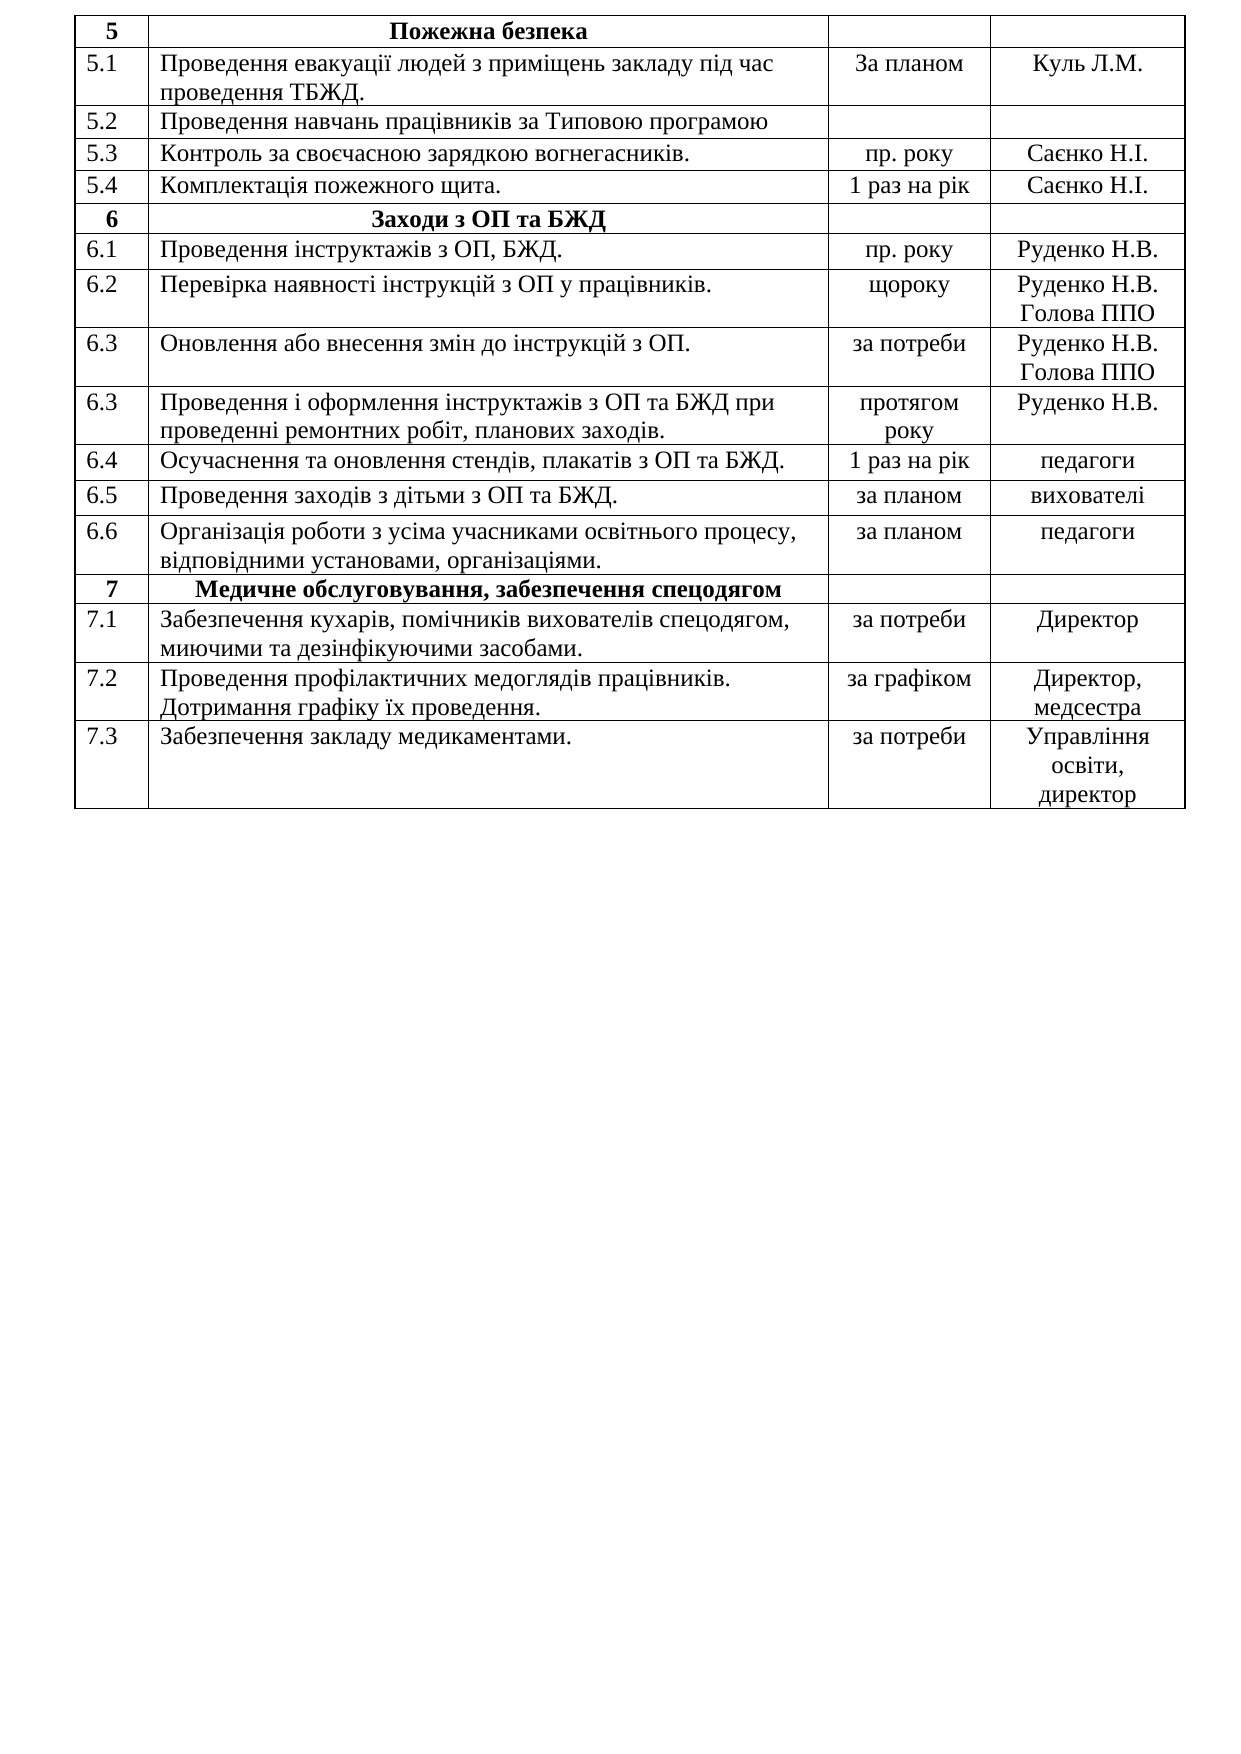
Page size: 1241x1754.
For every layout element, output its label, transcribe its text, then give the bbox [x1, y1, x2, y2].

table_cell 5.1 [76, 48, 148, 105]
table_cell Забезпечення закладу медикаментами. [149, 721, 828, 808]
table_cell 5.3 [76, 139, 148, 169]
table_cell Руденко Н.В. Голова ППО [991, 270, 1184, 327]
table_cell 6.3 [76, 328, 148, 386]
table_cell Перевірка наявності інструкцій з ОП у працівників. [149, 270, 828, 327]
table_cell Проведення навчань працівників за Типовою програмою [149, 106, 828, 137]
table_cell 7.1 [76, 604, 148, 662]
table_cell за графіком [829, 663, 990, 720]
table_cell Осучаснення та оновлення стендів, плакатів з ОП та БЖД. [149, 445, 828, 479]
table_cell Організація роботи з усіма учасниками освітнього процесу, відповідними установами, організаціями. [149, 516, 828, 573]
table_cell Саєнко Н.І. [991, 171, 1184, 203]
table_cell Проведення інструктажів з ОП, БЖД. [149, 234, 828, 268]
table_cell Саєнко Н.І. [991, 139, 1184, 169]
table_cell 5.2 [76, 106, 148, 137]
table_cell [991, 204, 1184, 233]
table_cell 1 раз на рік [829, 171, 990, 203]
table_cell 6 [76, 204, 148, 233]
table_cell 5.4 [76, 171, 148, 203]
table_cell 6.6 [76, 516, 148, 573]
table_cell протягом року [829, 387, 990, 444]
table_cell за планом [829, 516, 990, 573]
table_cell за потреби [829, 604, 990, 662]
table_cell Контроль за своєчасною зарядкою вогнегасників. [149, 139, 828, 169]
table_cell [829, 575, 990, 603]
table_cell 6.4 [76, 445, 148, 479]
table_cell Проведення заходів з дітьми з ОП та БЖД. [149, 481, 828, 515]
table_cell Директор, медсестра [991, 663, 1184, 720]
table_cell Медичне обслуговування, забезпечення спецодягом [149, 575, 828, 603]
table_cell Руденко Н.В. Голова ППО [991, 328, 1184, 386]
table_cell Оновлення або внесення змін до інструкцій з ОП. [149, 328, 828, 386]
table_cell Проведення евакуації людей з приміщень закладу під час проведення ТБЖД. [149, 48, 828, 105]
table_cell 5 [76, 16, 148, 47]
table_cell 7 [76, 575, 148, 603]
table_cell 7.3 [76, 721, 148, 808]
table_cell пр. року [829, 234, 990, 268]
table_cell Директор [991, 604, 1184, 662]
table_cell щороку [829, 270, 990, 327]
table_cell за потреби [829, 721, 990, 808]
table_cell Заходи з ОП та БЖД [149, 204, 828, 233]
table_cell за планом [829, 481, 990, 515]
table_cell Забезпечення кухарів, помічників вихователів спецодягом, миючими та дезінфікуючими засобами. [149, 604, 828, 662]
table_cell педагоги [991, 445, 1184, 479]
table_cell Проведення і оформлення інструктажів з ОП та БЖД при проведенні ремонтних робіт, планових заходів. [149, 387, 828, 444]
table_cell [991, 106, 1184, 137]
table_cell [829, 106, 990, 137]
table_cell 1 раз на рік [829, 445, 990, 479]
table_cell [829, 204, 990, 233]
table_cell Руденко Н.В. [991, 234, 1184, 268]
table_cell [991, 16, 1184, 47]
table_cell за потреби [829, 328, 990, 386]
table_cell вихователі [991, 481, 1184, 515]
table_cell 6.3 [76, 387, 148, 444]
table_cell 6.5 [76, 481, 148, 515]
table_cell Пожежна безпека [149, 16, 828, 47]
table_cell Комплектація пожежного щита. [149, 171, 828, 203]
table_cell 6.2 [76, 270, 148, 327]
table_cell пр. року [829, 139, 990, 169]
table_cell Куль Л.М. [991, 48, 1184, 105]
table_cell [991, 575, 1184, 603]
table_cell 6.1 [76, 234, 148, 268]
table_cell педагоги [991, 516, 1184, 573]
table_cell 7.2 [76, 663, 148, 720]
table_cell [829, 16, 990, 47]
table_cell Руденко Н.В. [991, 387, 1184, 444]
table_cell Управління освіти, директор [991, 721, 1184, 808]
table_cell За планом [829, 48, 990, 105]
table_cell Проведення профілактичних медоглядів працівників. Дотримання графіку їх проведення. [149, 663, 828, 720]
